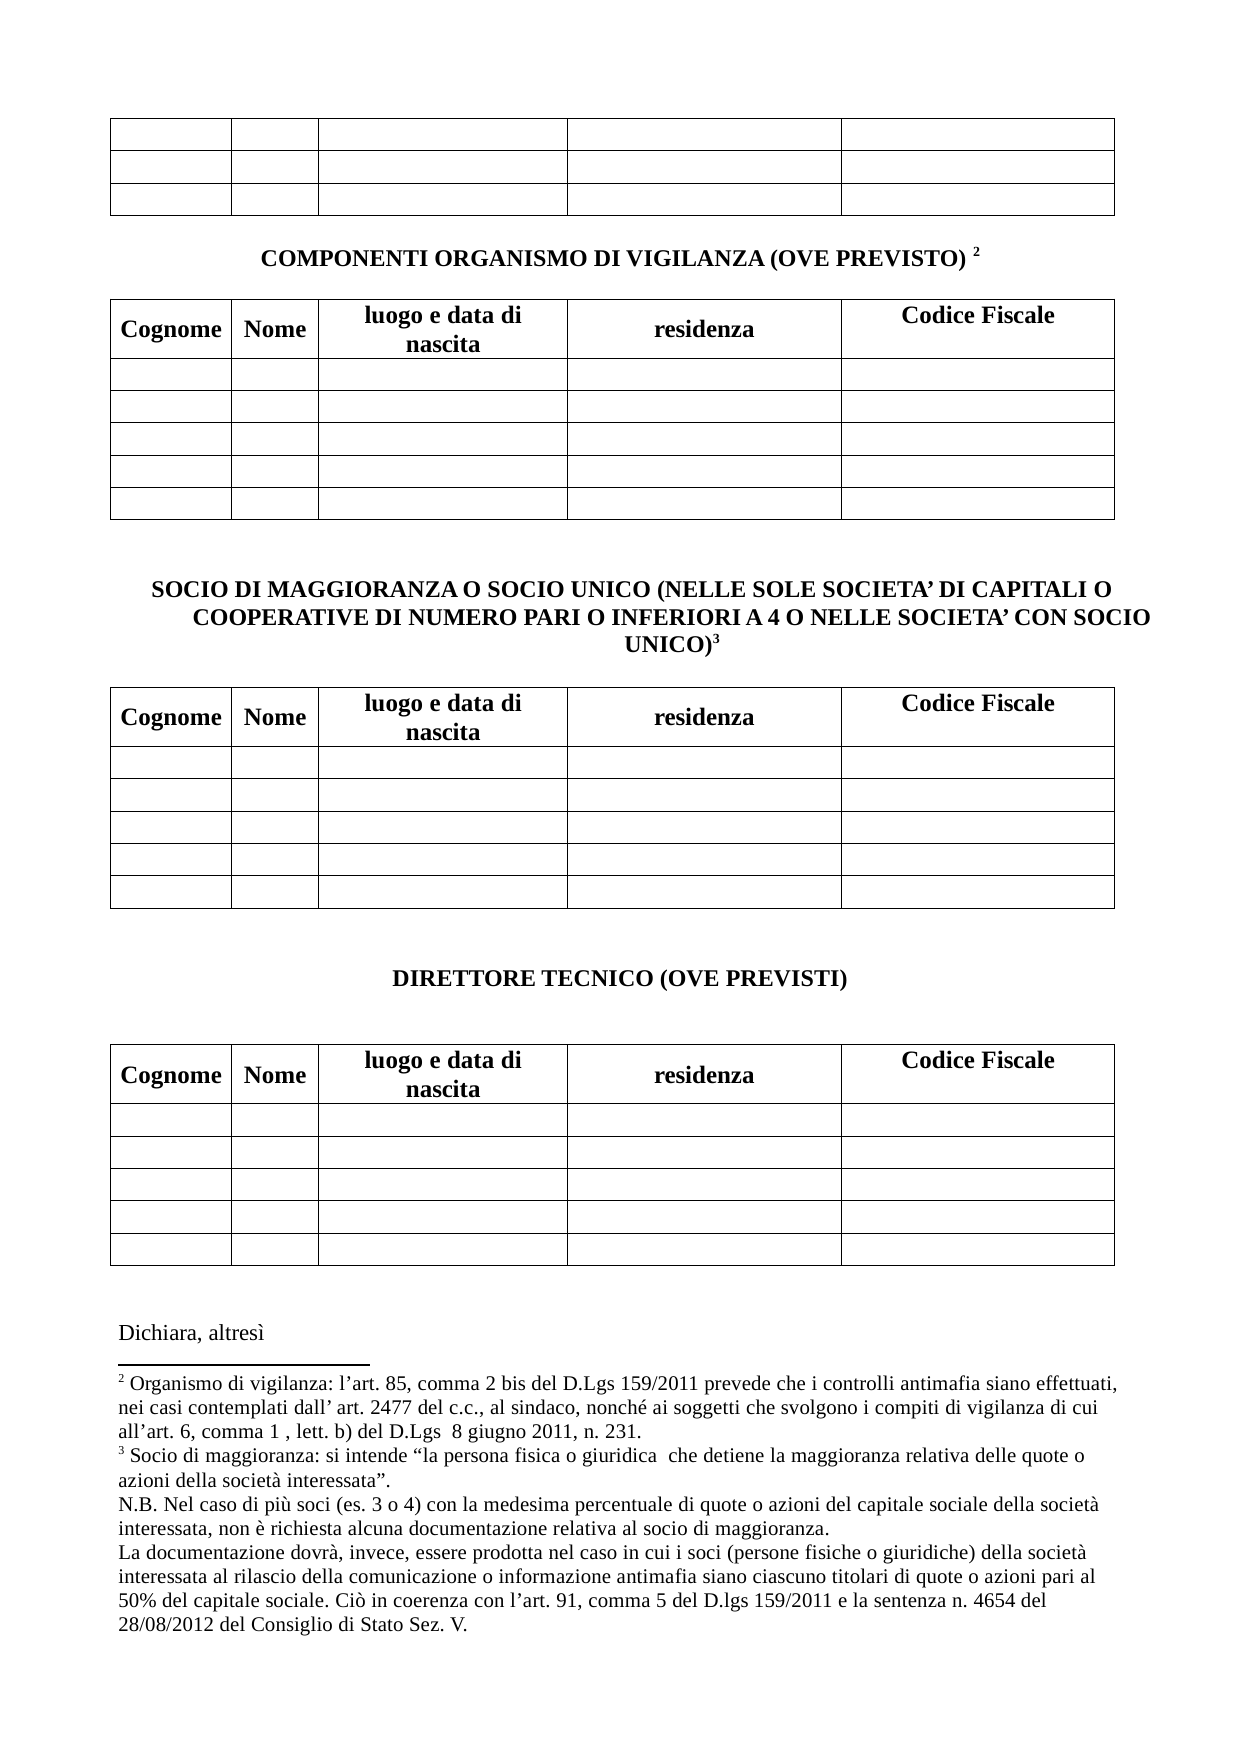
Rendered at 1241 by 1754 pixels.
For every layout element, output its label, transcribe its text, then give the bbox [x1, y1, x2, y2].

table_cell [319, 1137, 567, 1168]
table_header residenza [568, 688, 841, 746]
table_cell [568, 119, 841, 150]
text SOCIO DI MAGGIORANZA O SOCIO UNICO (NELLE SOLE SOCIETA’ DI CAPITALI O COOPERATIVE DI NUMERO PARI O INFERIORI A 4 O NELLE SOCIETA’ CON SOCIO UNICO) [118, 575, 1152, 658]
table_cell [319, 488, 567, 519]
table_cell [319, 844, 567, 875]
table_header Nome [232, 688, 318, 746]
table_cell [568, 1104, 841, 1136]
table_header Nome [232, 1045, 318, 1103]
table_cell [319, 876, 567, 907]
table_cell [842, 1137, 1114, 1168]
table_header luogo e data di nascita [319, 1045, 567, 1103]
table_cell [232, 151, 318, 183]
table_cell [232, 1104, 318, 1136]
table_cell [319, 391, 567, 422]
text DIRETTORE TECNICO (OVE PREVISTI) [118, 963, 1122, 991]
table_cell [111, 1104, 231, 1136]
table_cell [111, 812, 231, 843]
table_cell [319, 359, 567, 390]
table_cell [232, 184, 318, 215]
table_cell [111, 779, 231, 811]
table_cell [232, 747, 318, 778]
table_cell [111, 876, 231, 907]
table_cell [568, 184, 841, 215]
table_cell [568, 391, 841, 422]
table_cell [842, 184, 1114, 215]
table_header residenza [568, 1045, 841, 1103]
table_cell [319, 423, 567, 454]
table_cell [111, 1169, 231, 1200]
table_cell [232, 359, 318, 390]
table_cell [232, 1201, 318, 1232]
table_header residenza [568, 300, 841, 358]
table_header luogo e data di nascita [319, 688, 567, 746]
table_cell [111, 456, 231, 487]
table_cell [842, 844, 1114, 875]
table_cell [842, 1169, 1114, 1200]
table_cell [842, 1104, 1114, 1136]
table_cell [842, 747, 1114, 778]
table_cell [111, 119, 231, 150]
table_cell [319, 1169, 567, 1200]
text COMPONENTI ORGANISMO DI VIGILANZA (OVE PREVISTO) [118, 243, 1122, 271]
table_cell [319, 1201, 567, 1232]
table_cell [232, 844, 318, 875]
table_cell [842, 779, 1114, 811]
table_cell [842, 488, 1114, 519]
table_cell [568, 779, 841, 811]
table_cell [568, 1169, 841, 1200]
table_cell [232, 488, 318, 519]
table_cell [842, 876, 1114, 907]
table_cell [842, 812, 1114, 843]
table_cell [232, 1234, 318, 1265]
table_cell [568, 812, 841, 843]
table_cell [842, 423, 1114, 454]
table_cell [111, 423, 231, 454]
table_cell [232, 812, 318, 843]
table_cell [111, 151, 231, 183]
table_cell [568, 151, 841, 183]
table_cell [568, 423, 841, 454]
table_cell [568, 1137, 841, 1168]
table_cell [319, 779, 567, 811]
table_cell [568, 747, 841, 778]
table_cell [842, 456, 1114, 487]
table_cell [232, 423, 318, 454]
table_cell [232, 779, 318, 811]
table_cell [319, 151, 567, 183]
table_cell [842, 1201, 1114, 1232]
table_cell [319, 1104, 567, 1136]
table_cell [111, 747, 231, 778]
table_cell [842, 391, 1114, 422]
table_cell [319, 747, 567, 778]
table_cell [319, 119, 567, 150]
table_header luogo e data di nascita [319, 300, 567, 358]
table_cell [232, 456, 318, 487]
table_cell [111, 488, 231, 519]
table_cell [111, 1234, 231, 1265]
table_cell [568, 876, 841, 907]
table_cell [232, 876, 318, 907]
table_cell [111, 391, 231, 422]
table_cell [319, 456, 567, 487]
table_cell [111, 359, 231, 390]
table_header Cognome [111, 300, 231, 358]
table_cell [232, 1169, 318, 1200]
table_cell [319, 1234, 567, 1265]
table_cell [842, 151, 1114, 183]
table_header Codice Fiscale [842, 688, 1114, 746]
table_cell [568, 1201, 841, 1232]
table_cell [111, 844, 231, 875]
table_cell [111, 1201, 231, 1232]
table_cell [568, 359, 841, 390]
table_header Cognome [111, 688, 231, 746]
table_cell [232, 391, 318, 422]
table_cell [568, 1234, 841, 1265]
table_cell [842, 359, 1114, 390]
table_cell [111, 184, 231, 215]
table_cell [568, 488, 841, 519]
text Dichiara, altresì [118, 1319, 1122, 1345]
table_cell [232, 1137, 318, 1168]
table_cell [111, 1137, 231, 1168]
table_cell [568, 844, 841, 875]
table_header Cognome [111, 1045, 231, 1103]
table_header Nome [232, 300, 318, 358]
table_cell [568, 456, 841, 487]
table_cell [232, 119, 318, 150]
table_header Codice Fiscale [842, 300, 1114, 358]
table_cell [319, 184, 567, 215]
table_header Codice Fiscale [842, 1045, 1114, 1103]
table_cell [319, 812, 567, 843]
table_cell [842, 119, 1114, 150]
table_cell [842, 1234, 1114, 1265]
